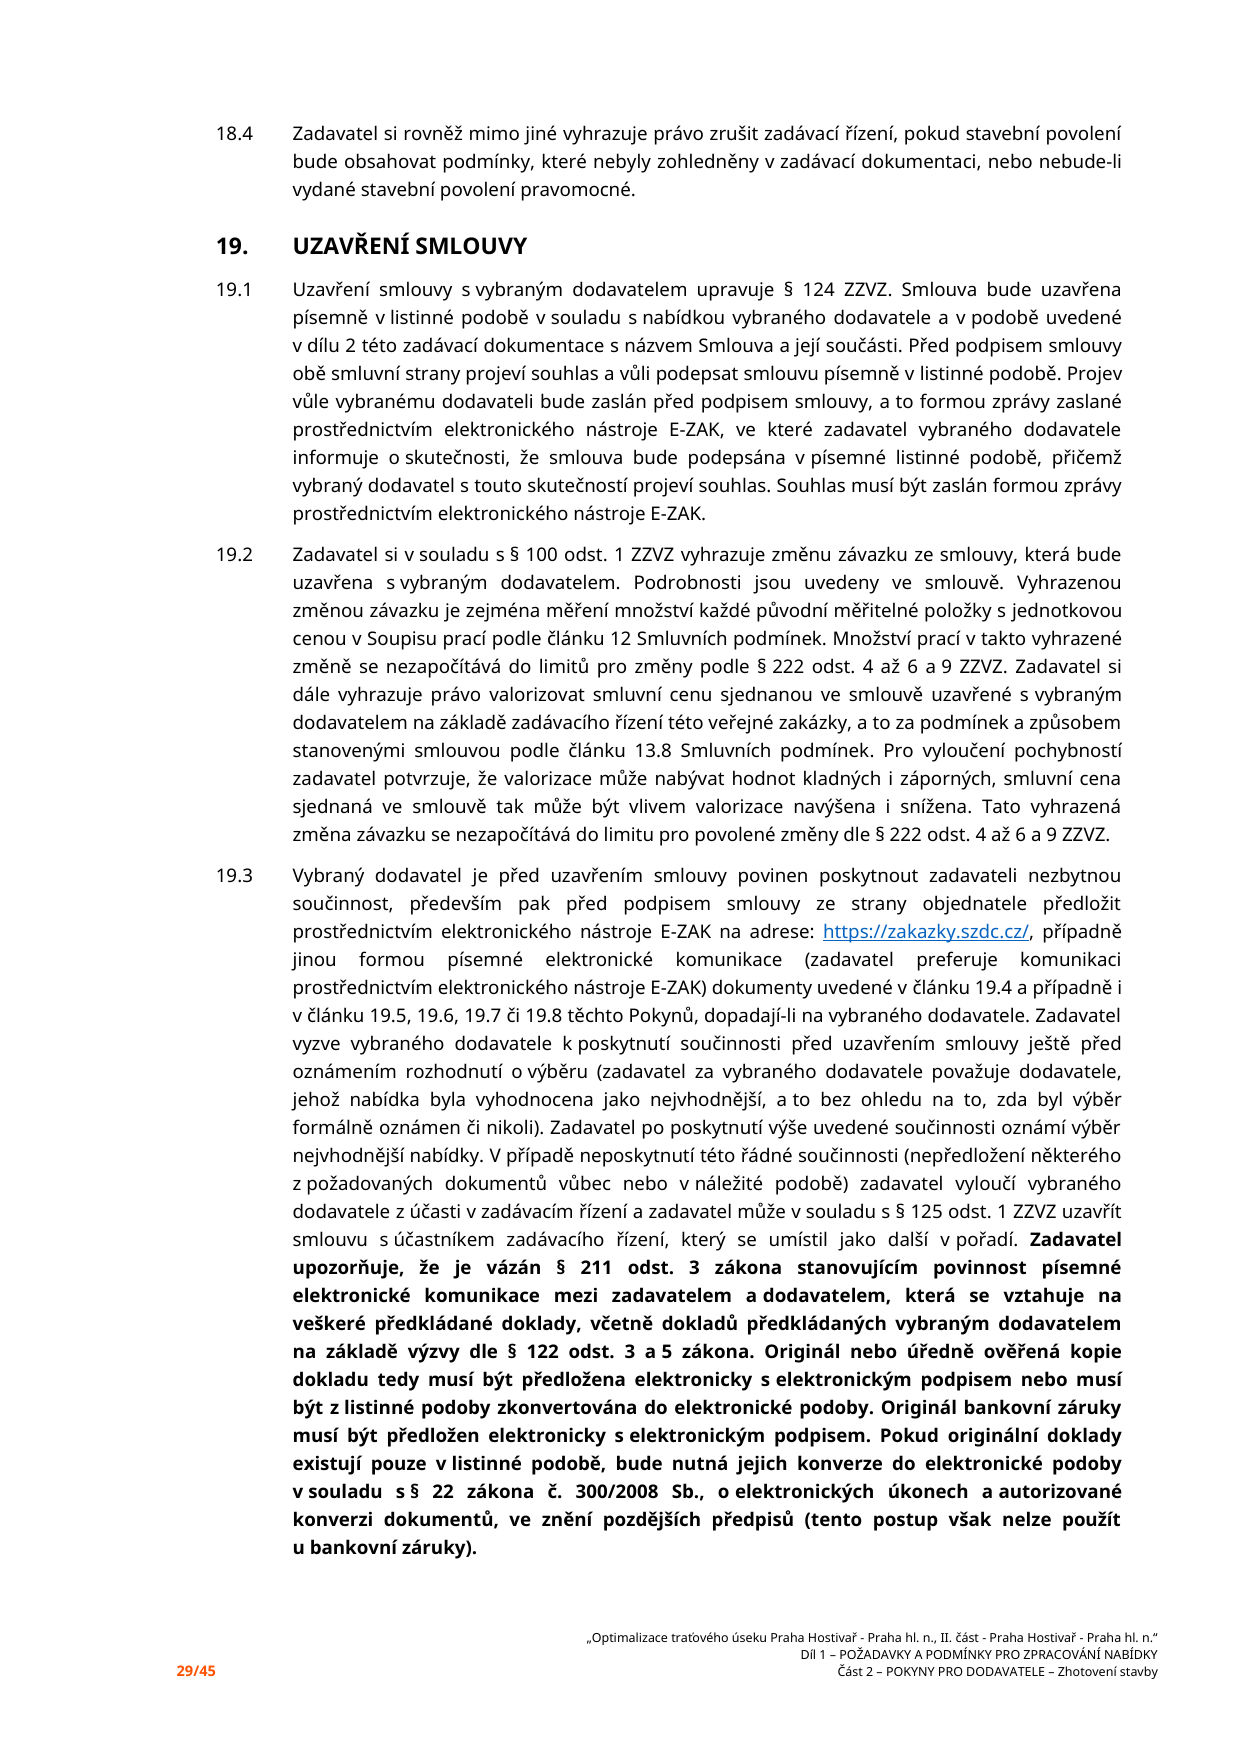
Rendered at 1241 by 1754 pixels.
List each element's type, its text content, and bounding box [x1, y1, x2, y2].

text Vybraný dodavatel je před uzavřením smlouvy povinen poskytnout zadavateli nezbytnou součinnost, především pak před podpisem smlouvy ze strany objednatele předložit prostřednictvím elektronického nástroje E-ZAK na adrese: https://zakazky.szdc.cz/, případně jinou formou písemné elektronické komunikace (zadavatel preferuje komunikaci prostřednictvím elektronického nástroje E-ZAK) dokumenty uvedené v článku 19.4 a případně i v článku 19.5, 19.6, 19.7 či 19.8 těchto Pokynů, dopadají-li na vybraného dodavatele. Zadavatel vyzve vybraného dodavatele k poskytnutí součinnosti před uzavřením smlouvy ještě před oznámením rozhodnutí o výběru (zadavatel za vybraného dodavatele považuje dodavatele, jehož nabídka byla vyhodnocena jako nejvhodnější, a to bez ohledu na to, zda byl výběr formálně oznámen či nikoli). Zadavatel po poskytnutí výše uvedené součinnosti oznámí výběr nejvhodnější nabídky. V případě neposkytnutí této řádné součinnosti (nepředložení některého z požadovaných dokumentů vůbec nebo v náležité podobě) zadavatel vyloučí vybraného dodavatele z účasti v zadávacím řízení a zadavatel může v souladu s § 125 odst. 1 ZZVZ uzavřít smlouvu s účastníkem zadávacího řízení, který se umístil jako další v pořadí. Zadavatel upozorňuje, že je vázán § 211 odst. 3 zákona stanovujícím povinnost písemné elektronické komunikace mezi zadavatelem a dodavatelem, která se vztahuje na veškeré předkládané doklady, včetně dokladů předkládaných vybraným dodavatelem na základě výzvy dle § 122 odst. 3 a 5 zákona. Originál nebo úředně ověřená kopie dokladu tedy musí být předložena elektronicky s elektronickým podpisem nebo musí být z listinné podoby zkonvertována do elektronické podoby. Originál bankovní záruky musí být předložen elektronicky s elektronickým podpisem. Pokud originální doklady existují pouze v listinné podobě, bude nutná jejich konverze do elektronické podoby v souladu s § 22 zákona č. 300/2008 Sb., o elektronických úkonech a autorizované konverzi dokumentů, ve znění pozdějších předpisů (tento postup však nelze použít u bankovní záruky). [216, 862, 1122, 1560]
text Uzavření smlouvy s vybraným dodavatelem upravuje § 124 ZZVZ. Smlouva bude uzavřena písemně v listinné podobě v souladu s nabídkou vybraného dodavatele a v podobě uvedené v dílu 2 této zadávací dokumentace s názvem Smlouva a její součásti. Před podpisem smlouvy obě smluvní strany projeví souhlas a vůli podepsat smlouvu písemně v listinné podobě. Projev vůle vybranému dodavateli bude zaslán před podpisem smlouvy, a to formou zprávy zaslané prostřednictvím elektronického nástroje E-ZAK, ve které zadavatel vybraného dodavatele informuje o skutečnosti, že smlouva bude podepsána v písemné listinné podobě, přičemž vybraný dodavatel s touto skutečností projeví souhlas. Souhlas musí být zaslán formou zprávy prostřednictvím elektronického nástroje E-ZAK. [216, 277, 1122, 526]
text UZAVŘENÍ SMLOUVY [216, 230, 1122, 261]
text Zadavatel si v souladu s § 100 odst. 1 ZZVZ vyhrazuje změnu závazku ze smlouvy, která bude uzavřena s vybraným dodavatelem. Podrobnosti jsou uvedeny ve smlouvě. Vyhrazenou změnou závazku je zejména měření množství každé původní měřitelné položky s jednotkovou cenou v Soupisu prací podle článku 12 Smluvních podmínek. Množství prací v takto vyhrazené změně se nezapočítává do limitů pro změny podle § 222 odst. 4 až 6 a 9 ZZVZ. Zadavatel si dále vyhrazuje právo valorizovat smluvní cenu sjednanou ve smlouvě uzavřené s vybraným dodavatelem na základě zadávacího řízení této veřejné zakázky, a to za podmínek a způsobem stanovenými smlouvou podle článku 13.8 Smluvních podmínek. Pro vyloučení pochybností zadavatel potvrzuje, že valorizace může nabývat hodnot kladných i záporných, smluvní cena sjednaná ve smlouvě tak může být vlivem valorizace navýšena i snížena. Tato vyhrazená změna závazku se nezapočítává do limitu pro povolené změny dle § 222 odst. 4 až 6 a 9 ZZVZ. [216, 541, 1122, 847]
text Zadavatel si rovněž mimo jiné vyhrazuje právo zrušit zadávací řízení, pokud stavební povolení bude obsahovat podmínky, které nebyly zohledněny v zadávací dokumentaci, nebo nebude-li vydané stavební povolení pravomocné. [216, 121, 1122, 202]
